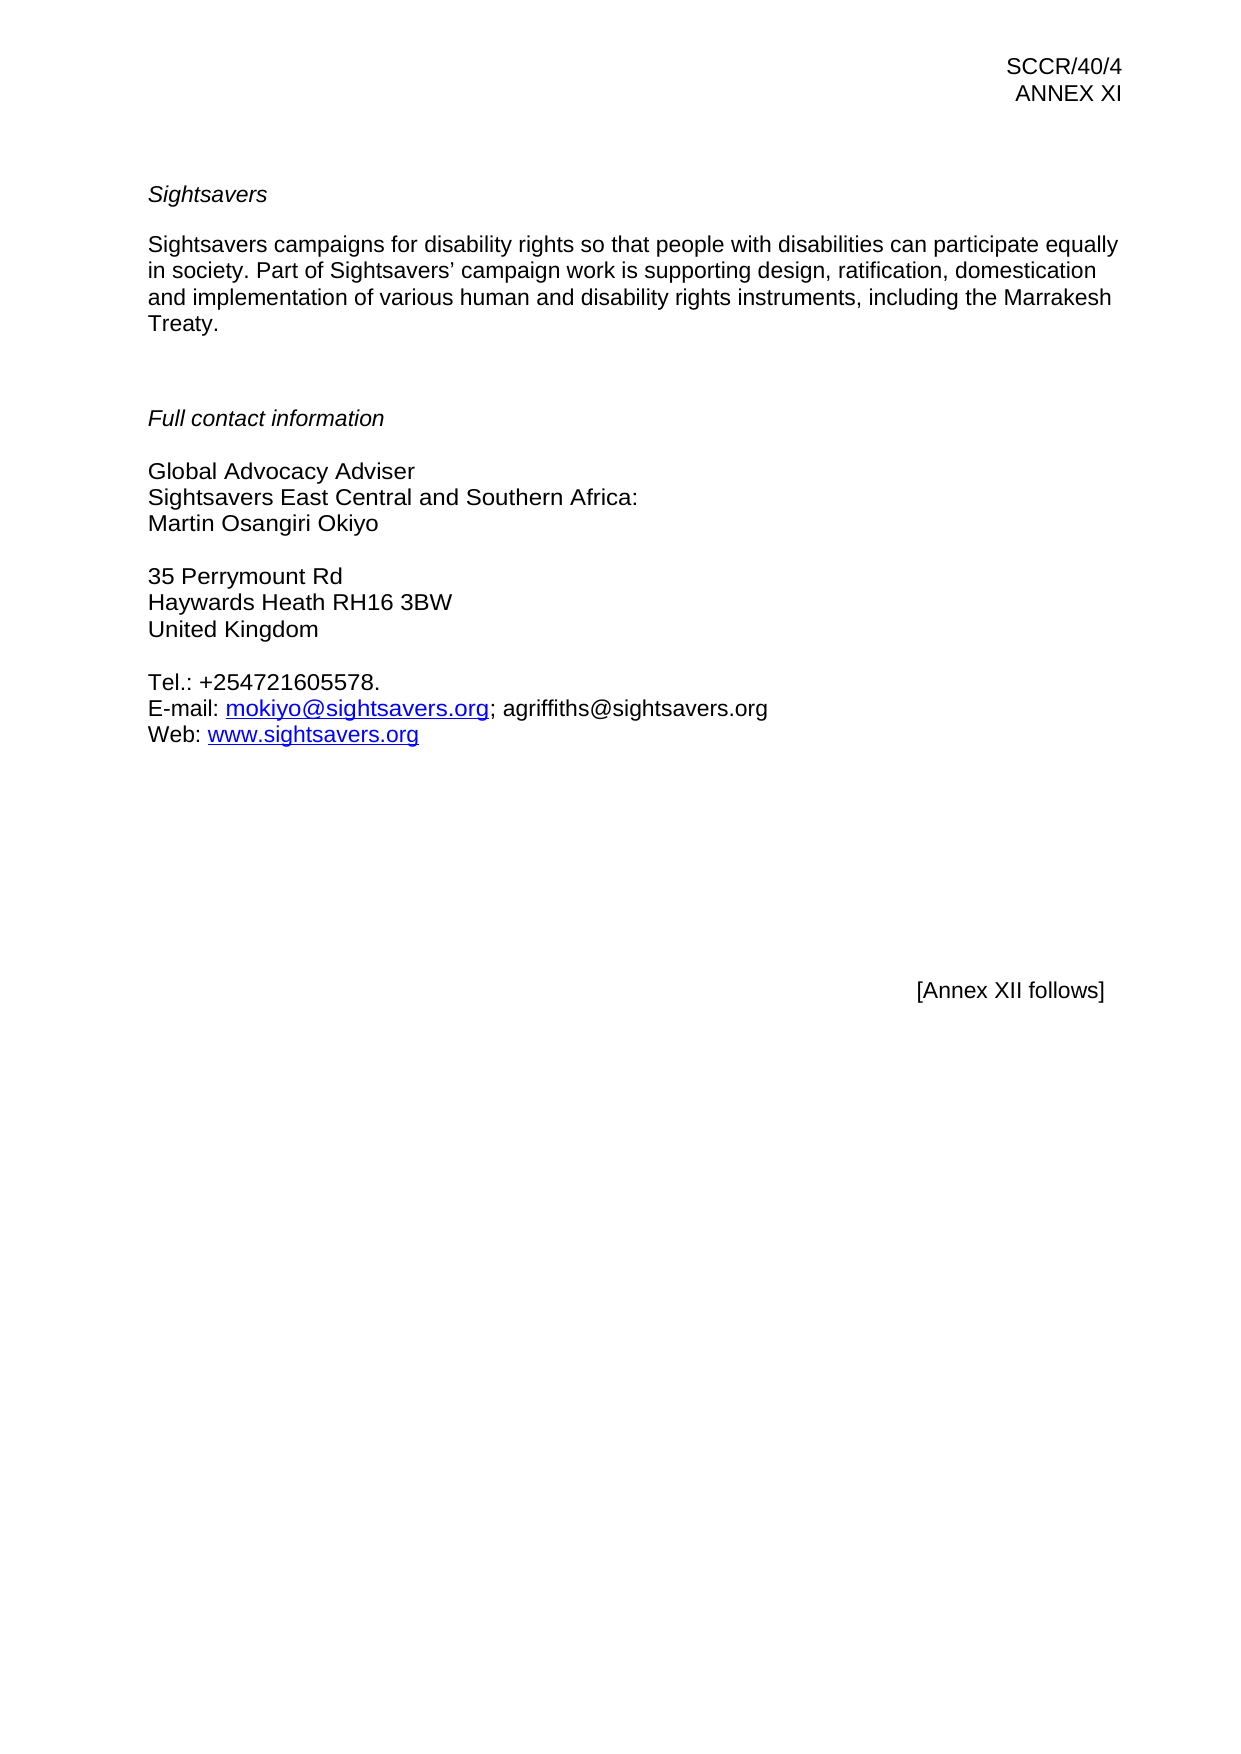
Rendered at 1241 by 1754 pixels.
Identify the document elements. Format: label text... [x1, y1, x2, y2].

text Haywards Heath RH16 3BW [148, 589, 1122, 616]
subtitle Sightsavers [148, 181, 1122, 208]
text Sightsavers campaigns for disability rights so that people with disabilities can participate equally in society. Part of Sightsavers’ campaign work is supporting design, ratification, domestication and implementation of various human and disability rights instruments, including the Marrakesh Treaty. [148, 231, 1122, 336]
text Tel.: +254721605578. [148, 668, 1122, 695]
text Web: www.sightsavers.org [148, 721, 1122, 747]
text [Annex XII follows] [916, 977, 1122, 1003]
text 35 Perrymount Rd [148, 563, 1122, 589]
text United Kingdom [148, 616, 1122, 642]
text Sightsavers East Central and Southern Africa: [148, 484, 1122, 510]
text Global Advocacy Adviser [148, 458, 1122, 484]
text Martin Osangiri Okiyo [148, 510, 1122, 537]
text E-mail: mokiyo@sightsavers.org; agriffiths@sightsavers.org [148, 695, 1122, 721]
text Full contact information [148, 405, 1122, 431]
